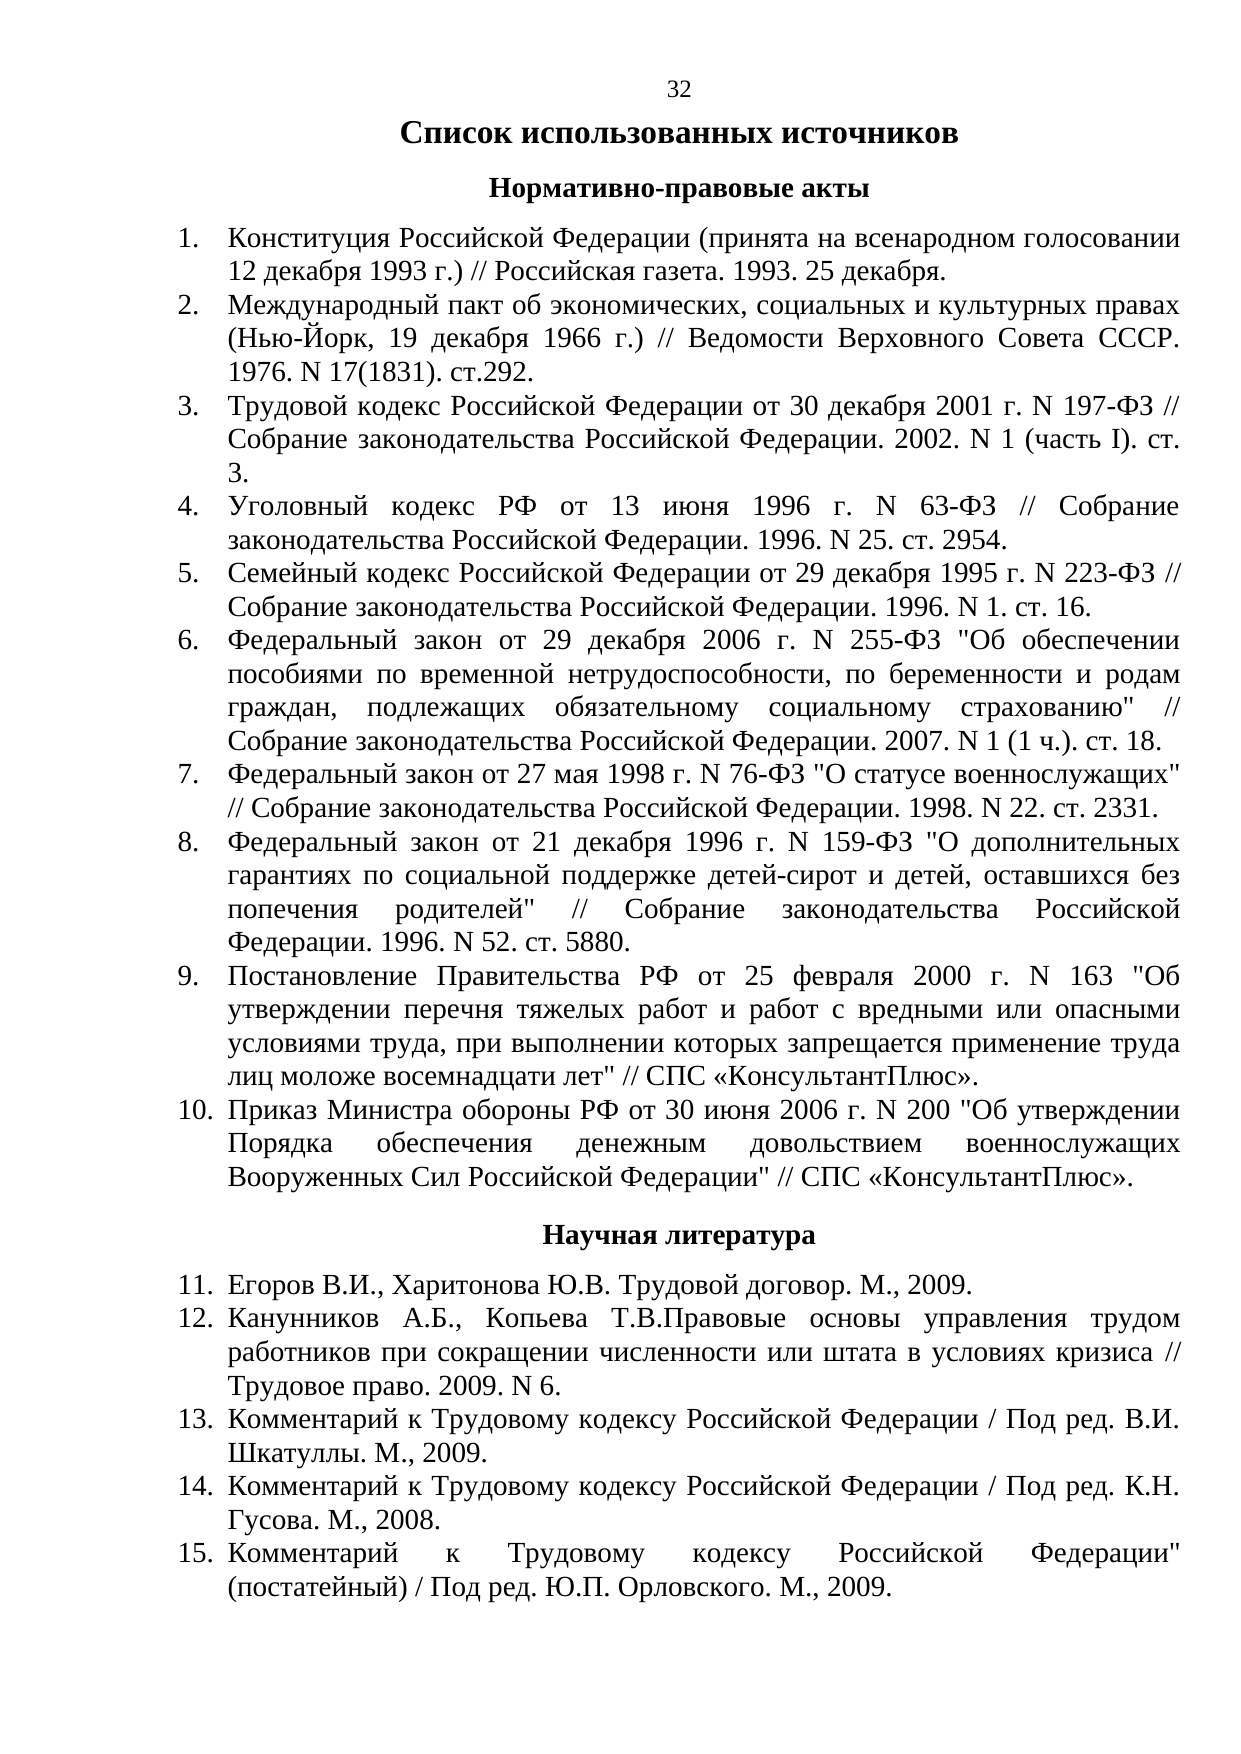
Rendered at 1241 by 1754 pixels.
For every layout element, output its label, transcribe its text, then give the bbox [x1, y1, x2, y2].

list Федеральный закон от 29 декабря . N 255-ФЗ "Об обеспечении пособиями по временной нетрудоспособности, по беременности и родам граждан, подлежащих обязательному социальному страхованию" // Собрание законодательства Российской Федерации. 2007. N 1 (1 ч.). ст. 18. [177, 622, 1181, 757]
text Список использованных источников [177, 112, 1181, 151]
list Семейный кодекс Российской Федерации от 29 декабря . N 223-ФЗ // Собрание законодательства Российской Федерации. 1996. N 1. ст. 16. [177, 555, 1181, 622]
list Комментарий к Трудовому кодексу Российской Федерации / Под ред. К.Н. Гусова. М., 2008. [177, 1468, 1181, 1535]
list Канунников А.Б., Копьева Т.В.Правовые основы управления трудом работников при сокращении численности или штата в условиях кризиса // Трудовое право. 2009. N 6. [177, 1301, 1181, 1401]
list Комментарий к Трудовому кодексу Российской Федерации / Под ред. В.И. Шкатуллы. М., 2009. [177, 1401, 1181, 1468]
list Уголовный кодекс РФ от 13 июня . N 63-ФЗ // Собрание законодательства Российской Федерации. 1996. N 25. ст. 2954. [177, 488, 1181, 555]
list Федеральный закон от 21 декабря . N 159-ФЗ "О дополнительных гарантиях по социальной поддержке детей-сирот и детей, оставшихся без попечения родителей" // Собрание законодательства Российской Федерации. 1996. N 52. ст. 5880. [177, 824, 1181, 958]
text Научная литература [177, 1217, 1181, 1250]
list Федеральный закон от 27 мая . N 76-ФЗ "О статусе военнослужащих" // Собрание законодательства Российской Федерации. 1998. N 22. ст. 2331. [177, 757, 1181, 824]
list Егоров В.И., Харитонова Ю.В. Трудовой договор. М., 2009. [177, 1267, 1181, 1301]
list Конституция Российской Федерации (принята на всенародном голосовании 12 декабря .) // Российская газета. 1993. 25 декабря. [177, 220, 1181, 287]
list Международный пакт об экономических, социальных и культурных правах (Нью-Йорк, 19 декабря .) // Ведомости Верховного Совета СССР. 1976. N 17(1831). ст.292. [177, 287, 1181, 388]
text Нормативно-правовые акты [177, 170, 1181, 203]
list Приказ Министра обороны РФ от 30 июня . N 200 "Об утверждении Порядка обеспечения денежным довольствием военнослужащих Вооруженных Сил Российской Федерации" // СПС «КонсультантПлюс». [177, 1092, 1181, 1193]
list Трудовой кодекс Российской Федерации от 30 декабря . N 197-ФЗ // Собрание законодательства Российской Федерации. 2002. N 1 (часть I). ст. 3. [177, 388, 1181, 488]
list Комментарий к Трудовому кодексу Российской Федерации" (постатейный) / Под ред. Ю.П. Орловского. М., 2009. [177, 1535, 1181, 1602]
list Постановление Правительства РФ от 25 февраля . N 163 "Об утверждении перечня тяжелых работ и работ с вредными или опасными условиями труда, при выполнении которых запрещается применение труда лиц моложе восемнадцати лет" // СПС «КонсультантПлюс». [177, 958, 1181, 1092]
